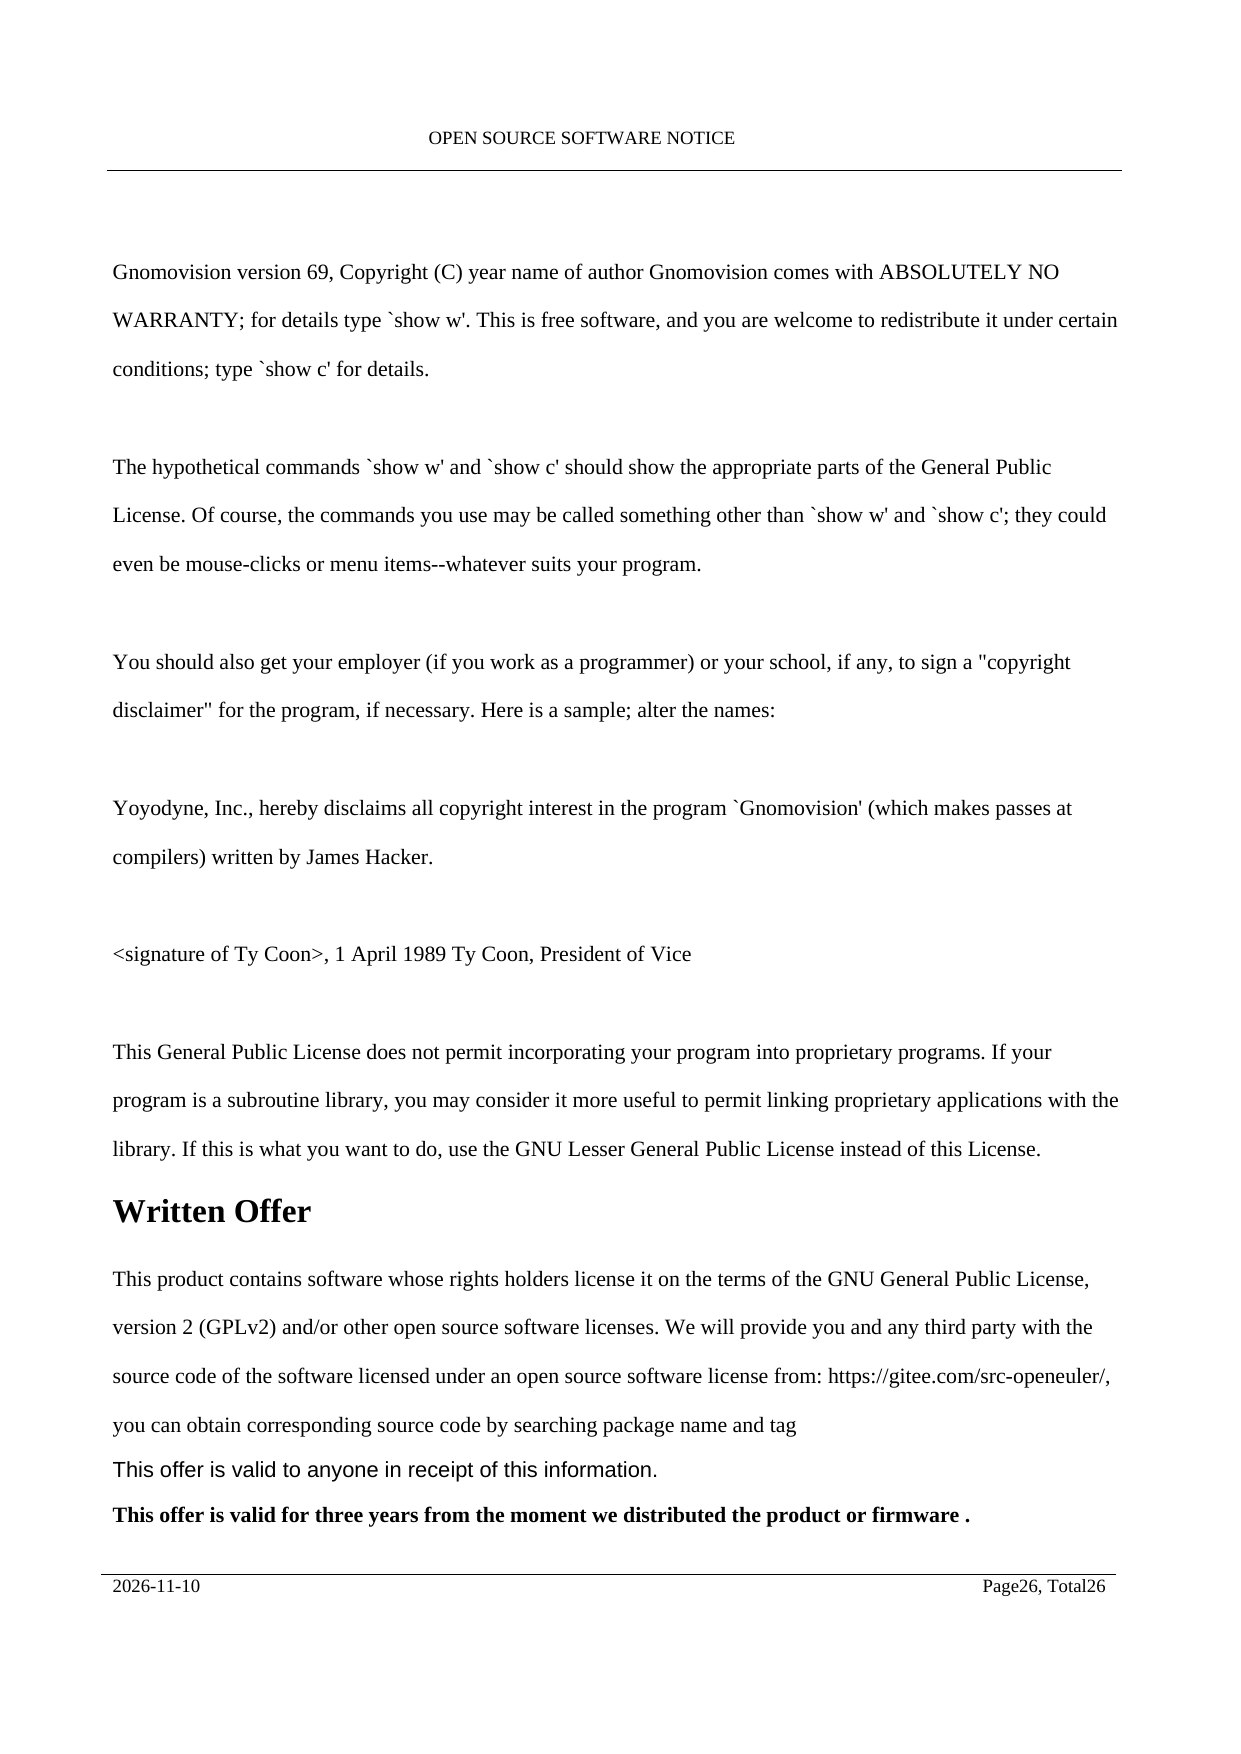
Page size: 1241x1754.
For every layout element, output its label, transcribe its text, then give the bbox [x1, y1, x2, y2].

text This offer is valid to anyone in receipt of this information. [112, 1453, 1128, 1486]
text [112, 206, 1128, 1165]
text This offer is valid for three years from the moment we distributed the product or firmware . [112, 1498, 1128, 1531]
text Written Offer [112, 1178, 1128, 1243]
text This product contains software whose rights holders license it on the terms of the GNU General Public License, version 2 (GPLv2) and/or other open source software licenses. We will provide you and any third party with the source code of the software licensed under an open source software license from: https://gitee.com/src-openeuler/, you can obtain corresponding source code by searching package name and tag [112, 1262, 1128, 1441]
